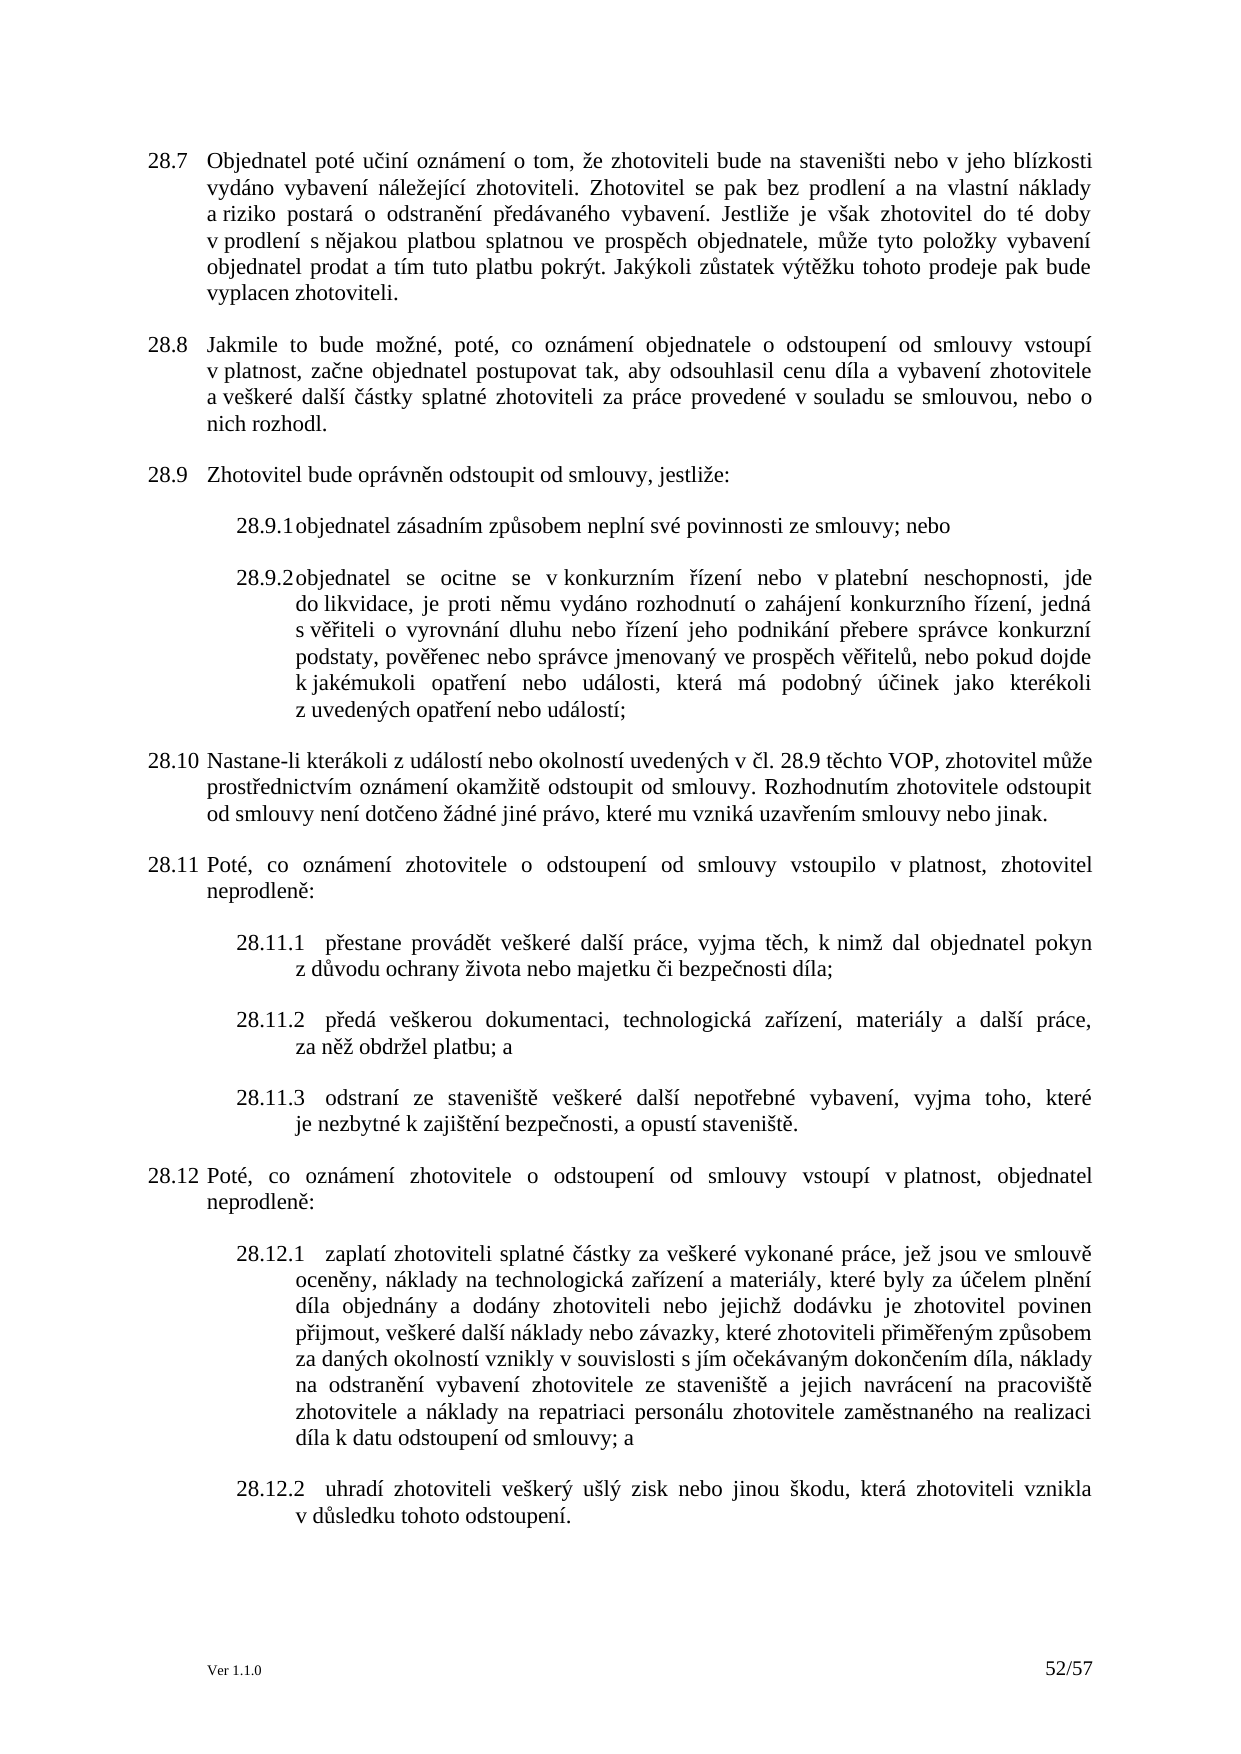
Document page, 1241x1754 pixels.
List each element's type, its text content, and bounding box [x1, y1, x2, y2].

text Poté, co oznámení zhotovitele o odstoupení od smlouvy vstoupí v platnost, objednatel neprodleně: [148, 1162, 1093, 1214]
text uhradí zhotoviteli veškerý ušlý zisk nebo jinou škodu, která zhotoviteli vznikla v důsledku tohoto odstoupení. [236, 1475, 1093, 1528]
text přestane provádět veškeré další práce, vyjma těch, k nimž dal objednatel pokyn z důvodu ochrany života nebo majetku či bezpečnosti díla; [236, 929, 1093, 981]
text objednatel zásadním způsobem neplní své povinnosti ze smlouvy; nebo [236, 512, 1093, 539]
text zaplatí zhotoviteli splatné částky za veškeré vykonané práce, jež jsou ve smlouvě oceněny, náklady na technologická zařízení a materiály, které byly za účelem plnění díla objednány a dodány zhotoviteli nebo jejichž dodávku je zhotovitel povinen přijmout, veškeré další náklady nebo závazky, které zhotoviteli přiměřeným způsobem za daných okolností vznikly v souvislosti s jím očekávaným dokončením díla, náklady na odstranění vybavení zhotovitele ze staveniště a jejich navrácení na pracoviště zhotovitele a náklady na repatriaci personálu zhotovitele zaměstnaného na realizaci díla k datu odstoupení od smlouvy; a [236, 1239, 1093, 1450]
text předá veškerou dokumentaci, technologická zařízení, materiály a další práce, za něž obdržel platbu; a [236, 1006, 1093, 1059]
text odstraní ze staveniště veškeré další nepotřebné vybavení, vyjma toho, které je nezbytné k zajištění bezpečnosti, a opustí staveniště. [236, 1084, 1093, 1137]
text Nastane-li kterákoli z událostí nebo okolností uvedených v čl. 28.9 těchto VOP, zhotovitel může prostřednictvím oznámení okamžitě odstoupit od smlouvy. Rozhodnutím zhotovitele odstoupit od smlouvy není dotčeno žádné jiné právo, které mu vzniká uzavřením smlouvy nebo jinak. [148, 747, 1093, 826]
text Objednatel poté učiní oznámení o tom, že zhotoviteli bude na staveništi nebo v jeho blízkosti vydáno vybavení náležející zhotoviteli. Zhotovitel se pak bez prodlení a na vlastní náklady a riziko postará o odstranění předávaného vybavení. Jestliže je však zhotovitel do té doby v prodlení s nějakou platbou splatnou ve prospěch objednatele, může tyto položky vybavení objednatel prodat a tím tuto platbu pokrýt. Jakýkoli zůstatek výtěžku tohoto prodeje pak bude vyplacen zhotoviteli. [148, 148, 1093, 306]
text Poté, co oznámení zhotovitele o odstoupení od smlouvy vstoupilo v platnost, zhotovitel neprodleně: [148, 851, 1093, 904]
text Jakmile to bude možné, poté, co oznámení objednatele o odstoupení od smlouvy vstoupí v platnost, začne objednatel postupovat tak, aby odsouhlasil cenu díla a vybavení zhotovitele a veškeré další částky splatné zhotoviteli za práce provedené v souladu se smlouvou, nebo o nich rozhodl. [148, 331, 1093, 436]
text Zhotovitel bude oprávněn odstoupit od smlouvy, jestliže: [148, 461, 1093, 487]
text objednatel se ocitne se v konkurzním řízení nebo v platební neschopnosti, jde do likvidace, je proti němu vydáno rozhodnutí o zahájení konkurzního řízení, jedná s věřiteli o vyrovnání dluhu nebo řízení jeho podnikání přebere správce konkurzní podstaty, pověřenec nebo správce jmenovaný ve prospěch věřitelů, nebo pokud dojde k jakémukoli opatření nebo události, která má podobný účinek jako kterékoli z uvedených opatření nebo událostí; [236, 564, 1093, 722]
